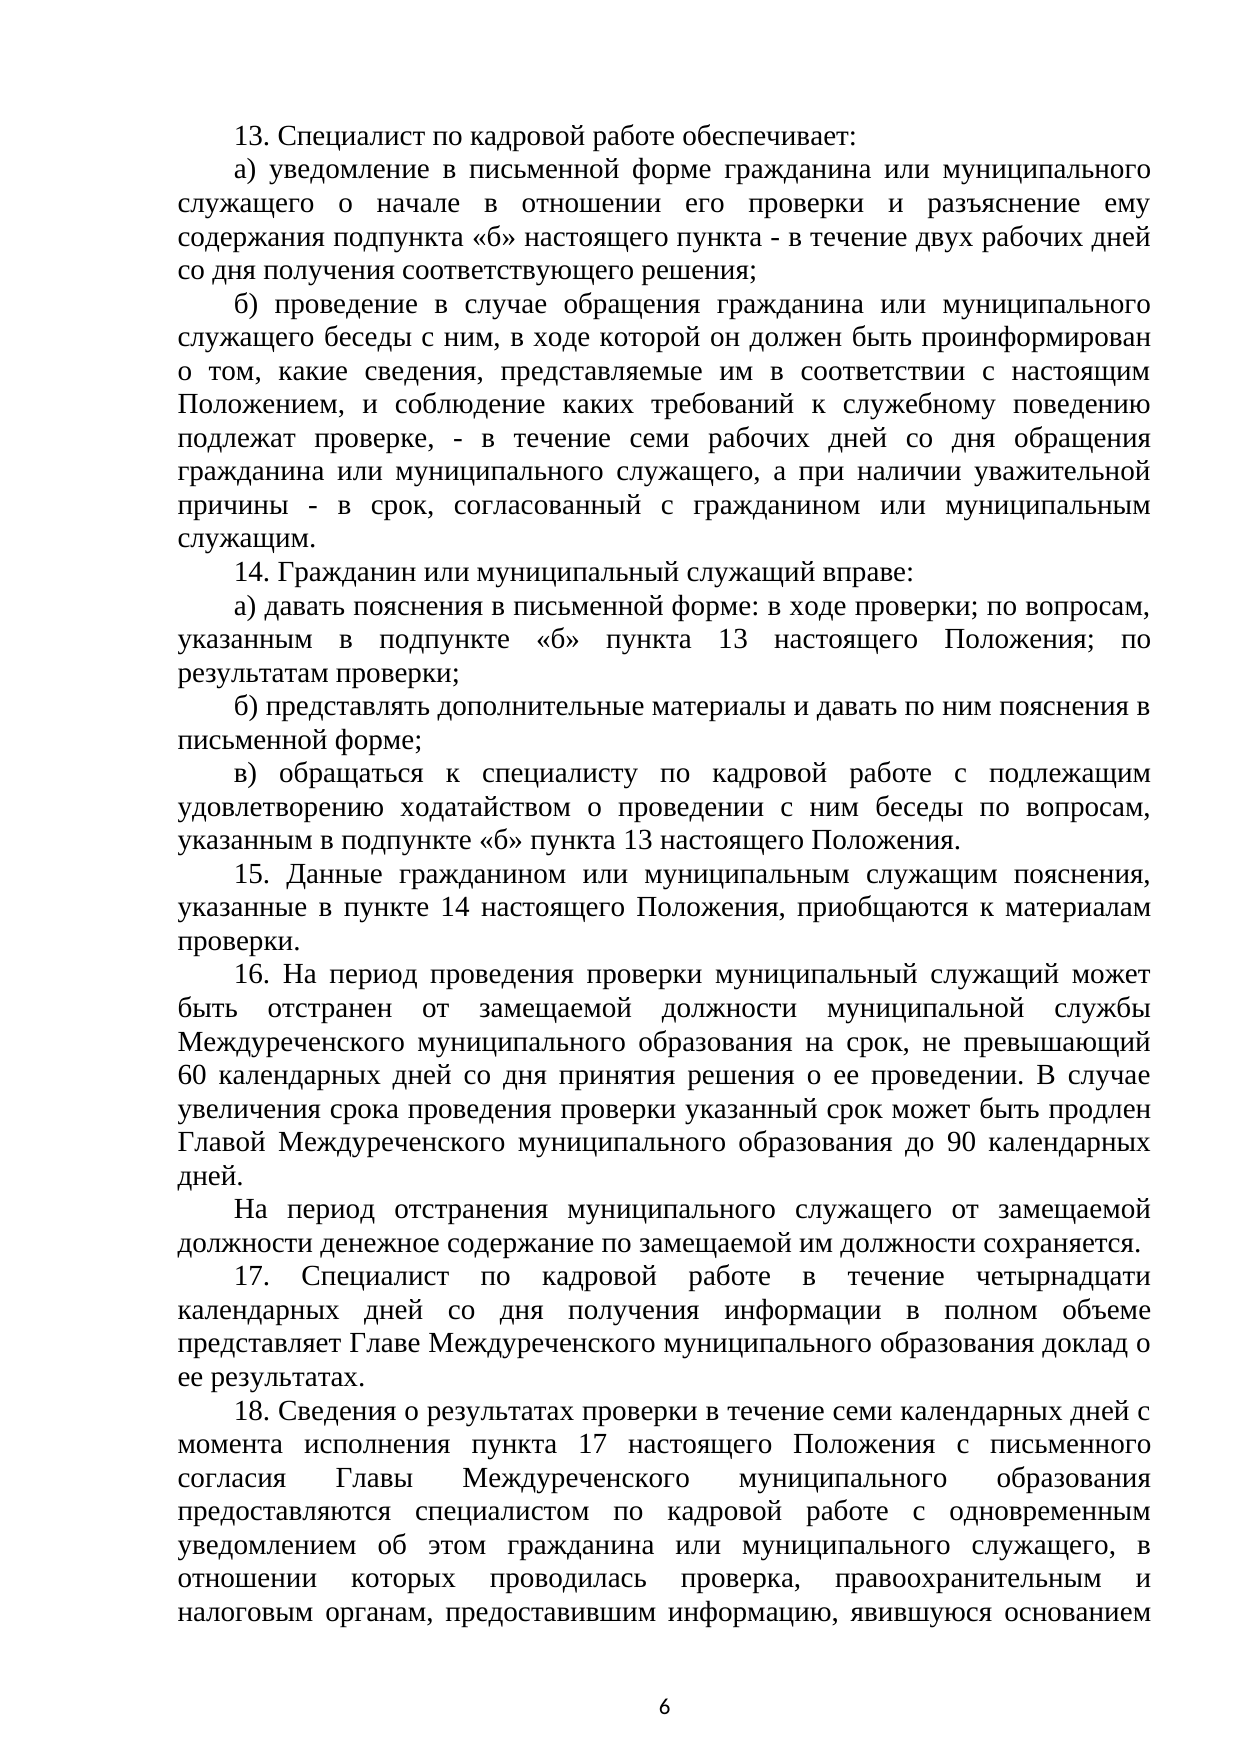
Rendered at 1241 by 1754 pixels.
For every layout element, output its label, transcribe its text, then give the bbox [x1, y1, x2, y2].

text б) представлять дополнительные материалы и давать по ним пояснения в письменной форме; [177, 688, 1152, 755]
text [177, 1393, 1152, 1627]
text б) проведение в случае обращения гражданина или муниципального служащего беседы с ним, в ходе которой он должен быть проинформирован о том, какие сведения, представляемые им в соответствии с настоящим Положением, и соблюдение каких требований к служебному поведению подлежат проверке, - в течение семи рабочих дней со дня обращения гражданина или муниципального служащего, а при наличии уважительной причины - в срок, согласованный с гражданином или муниципальным служащим. [177, 286, 1152, 554]
text в) обращаться к специалисту по кадровой работе с подлежащим удовлетворению ходатайством о проведении с ним беседы по вопросам, указанным в подпункте «б» пункта 13 настоящего Положения. [177, 755, 1152, 856]
text 15. Данные гражданином или муниципальным служащим пояснения, указанные в пункте 14 настоящего Положения, приобщаются к материалам проверки. [177, 856, 1152, 957]
text а) уведомление в письменной форме гражданина или муниципального служащего о начале в отношении его проверки и разъяснение ему содержания подпункта «б» настоящего пункта - в течение двух рабочих дней со дня получения соответствующего решения; [177, 152, 1152, 286]
text На период отстранения муниципального служащего от замещаемой должности денежное содержание по замещаемой им должности сохраняется. [177, 1191, 1152, 1258]
text 13. Специалист по кадровой работе обеспечивает: [177, 118, 1152, 152]
text 14. Гражданин или муниципальный служащий вправе: [177, 554, 1152, 588]
text 17. Специалист по кадровой работе в течение четырнадцати календарных дней со дня получения информации в полном объеме представляет Главе Междуреченского муниципального образования доклад о ее результатах. [177, 1258, 1152, 1393]
text а) давать пояснения в письменной форме: в ходе проверки; по вопросам, указанным в подпункте «б» пункта 13 настоящего Положения; по результатам проверки; [177, 588, 1152, 688]
text 16. На период проведения проверки муниципальный служащий может быть отстранен от замещаемой должности муниципальной службы Междуреченского муниципального образования на срок, не превышающий 60 календарных дней со дня принятия решения о ее проведении. В случае увеличения срока проведения проверки указанный срок может быть продлен Главой Междуреченского муниципального образования до 90 календарных дней. [177, 957, 1152, 1191]
